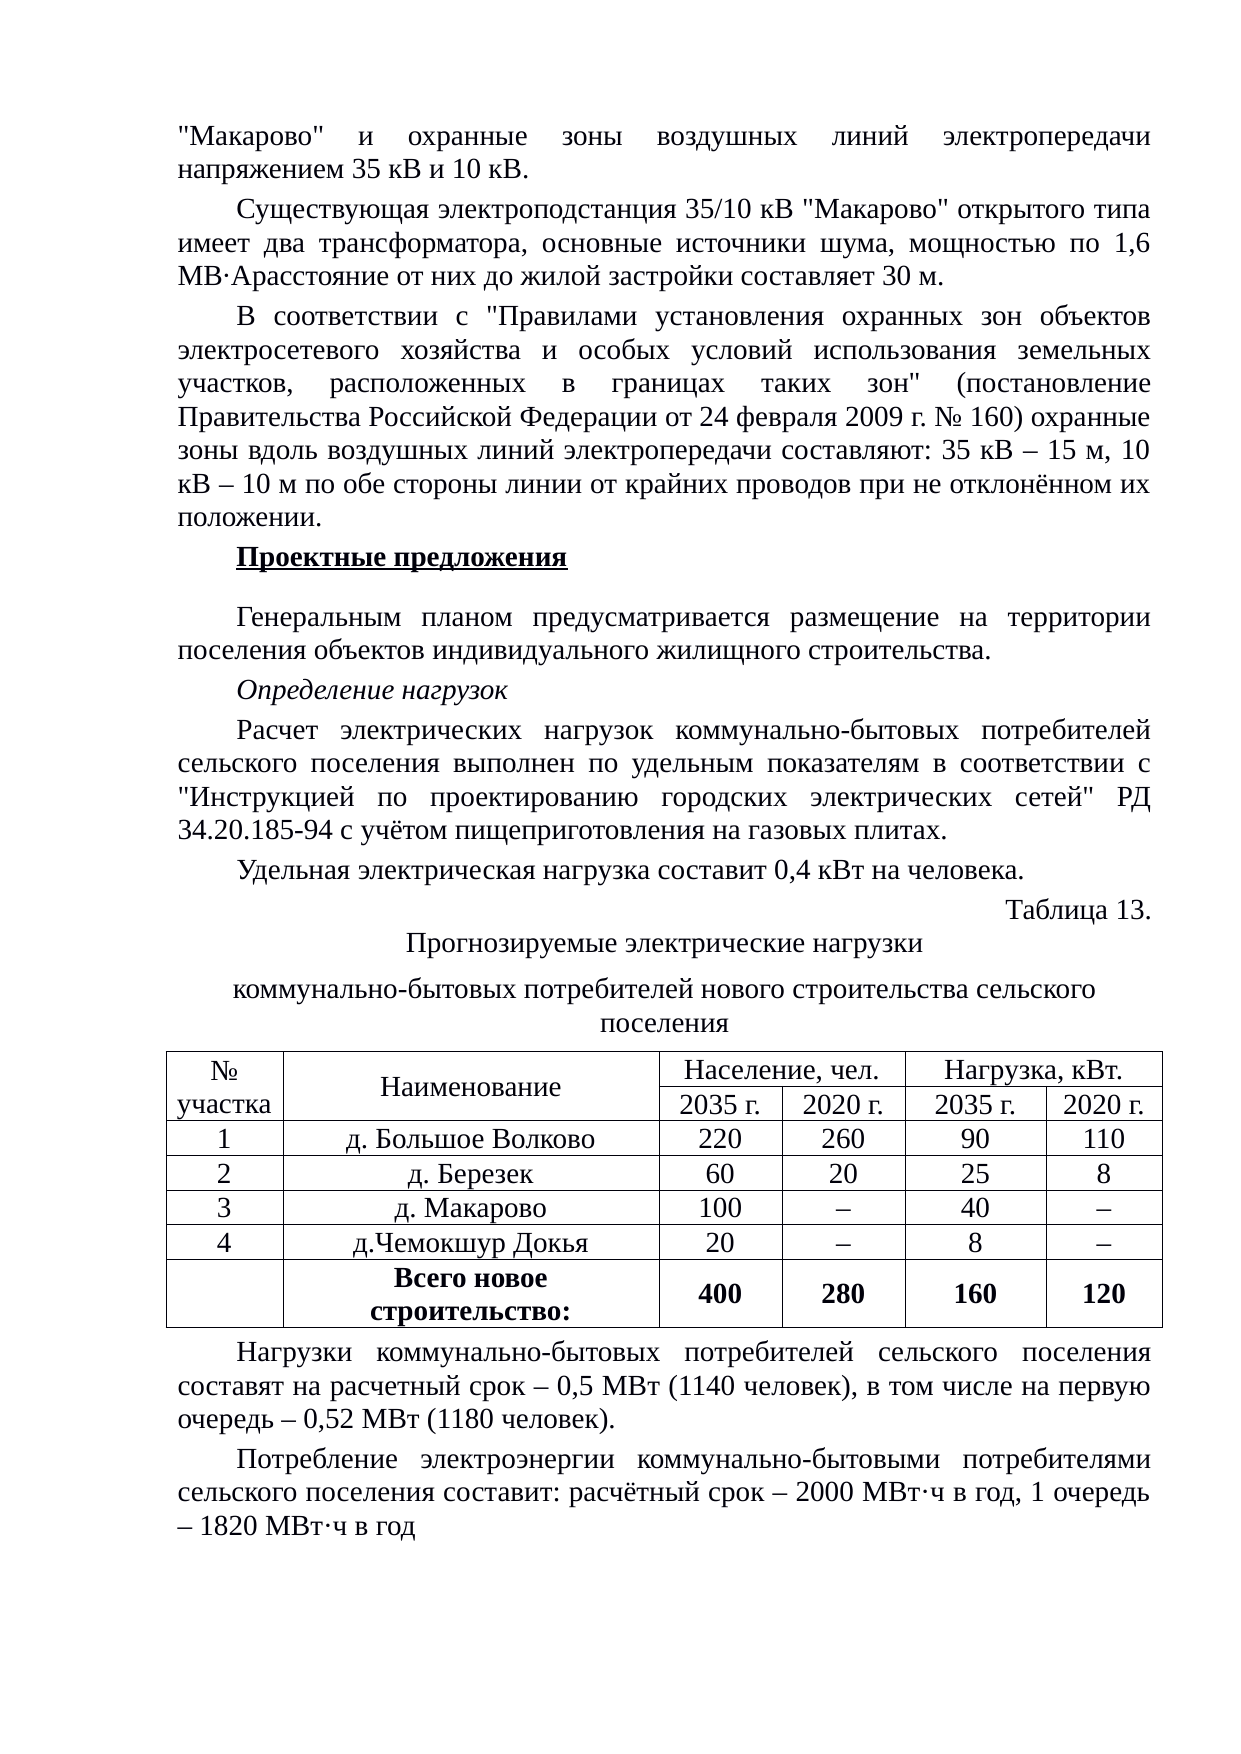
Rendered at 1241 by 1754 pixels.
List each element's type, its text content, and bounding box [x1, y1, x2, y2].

table_header Население, чел. [660, 1052, 905, 1086]
table_cell 220 [660, 1121, 782, 1155]
table_cell 2035 г. [660, 1087, 782, 1120]
text Существующая электроподстанция 35/10 кВ "Макарово" открытого типа имеет два трансформатора, основные источники шума, мощностью по 1,6 МВ·Арасстояние от них до жилой застройки составляет 30 м. [177, 191, 1152, 292]
table_cell 4 [167, 1225, 283, 1259]
text коммунально-бытовых потребителей нового строительства сельского поселения [177, 972, 1152, 1039]
text Прогнозируемые электрические нагрузки [177, 926, 1152, 959]
table_header Нагрузка, кВт. [906, 1052, 1162, 1086]
table_header Наименование [284, 1052, 659, 1120]
table_cell – [1047, 1191, 1162, 1224]
table_cell 40 [906, 1191, 1046, 1224]
table_cell д. Большое Волково [284, 1121, 659, 1155]
table_cell 8 [1047, 1156, 1162, 1189]
table_header № участка [167, 1052, 283, 1120]
text Таблица 13. [177, 892, 1152, 926]
table_cell – [783, 1225, 905, 1259]
table_cell 100 [660, 1191, 782, 1224]
table_cell 60 [660, 1156, 782, 1189]
text Удельная электрическая нагрузка составит 0,4 кВт на человека. [177, 852, 1152, 886]
text Проектные предложения [177, 539, 1152, 573]
table_cell 3 [167, 1191, 283, 1224]
table_cell 2020 г. [1047, 1087, 1162, 1120]
table_cell 260 [783, 1121, 905, 1155]
text Расчет электрических нагрузок коммунально-бытовых потребителей сельского поселения выполнен по удельным показателям в соответствии с "Инструкцией по проектированию городских электрических сетей" РД 34.20.185-94 с учётом пищеприготовления на газовых плитах. [177, 712, 1152, 846]
text В соответствии с "Правилами установления охранных зон объектов электросетевого хозяйства и особых условий использования земельных участков, расположенных в границах таких зон" (постановление Правительства Российской Федерации от 24 февраля 2009 г. № 160) охранные зоны вдоль воздушных линий электропередачи составляют: 35 кВ – 15 м, 10 кВ – 10 м по обе стороны линии от крайних проводов при не отклонённом их положении. [177, 298, 1152, 533]
text Потребление электроэнергии коммунально-бытовыми потребителями сельского поселения составит: расчётный срок – 2000 МВт·ч в год, 1 очередь – 1820 МВт·ч в год [177, 1441, 1152, 1542]
table_cell 1 [167, 1121, 283, 1155]
text Генеральным планом предусматривается размещение на территории поселения объектов индивидуального жилищного строительства. [177, 599, 1152, 666]
table_cell 20 [783, 1156, 905, 1189]
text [177, 118, 1152, 185]
table_cell д. Макарово [284, 1191, 659, 1224]
table_cell 280 [783, 1260, 905, 1327]
table_cell 25 [906, 1156, 1046, 1189]
table_cell 20 [660, 1225, 782, 1259]
table_cell 90 [906, 1121, 1046, 1155]
table_cell Всего новое строительство: [284, 1260, 659, 1327]
table_cell д.Чемокшур Докья [284, 1225, 659, 1259]
table_cell 2020 г. [783, 1087, 905, 1120]
table_cell [167, 1260, 283, 1327]
table_cell д. Березек [284, 1156, 659, 1189]
table_cell 400 [660, 1260, 782, 1327]
table_cell 160 [906, 1260, 1046, 1327]
table_cell 8 [906, 1225, 1046, 1259]
text Определение нагрузок [236, 672, 1093, 706]
text Нагрузки коммунально-бытовых потребителей сельского поселения составят на расчетный срок – 0,5 МВт (1140 человек), в том числе на первую очередь – 0,52 МВт (1180 человек). [177, 1334, 1152, 1435]
table_cell 2 [167, 1156, 283, 1189]
table_cell – [783, 1191, 905, 1224]
table_cell 2035 г. [906, 1087, 1046, 1120]
table_cell 120 [1047, 1260, 1162, 1327]
table_cell 110 [1047, 1121, 1162, 1155]
table_cell – [1047, 1225, 1162, 1259]
